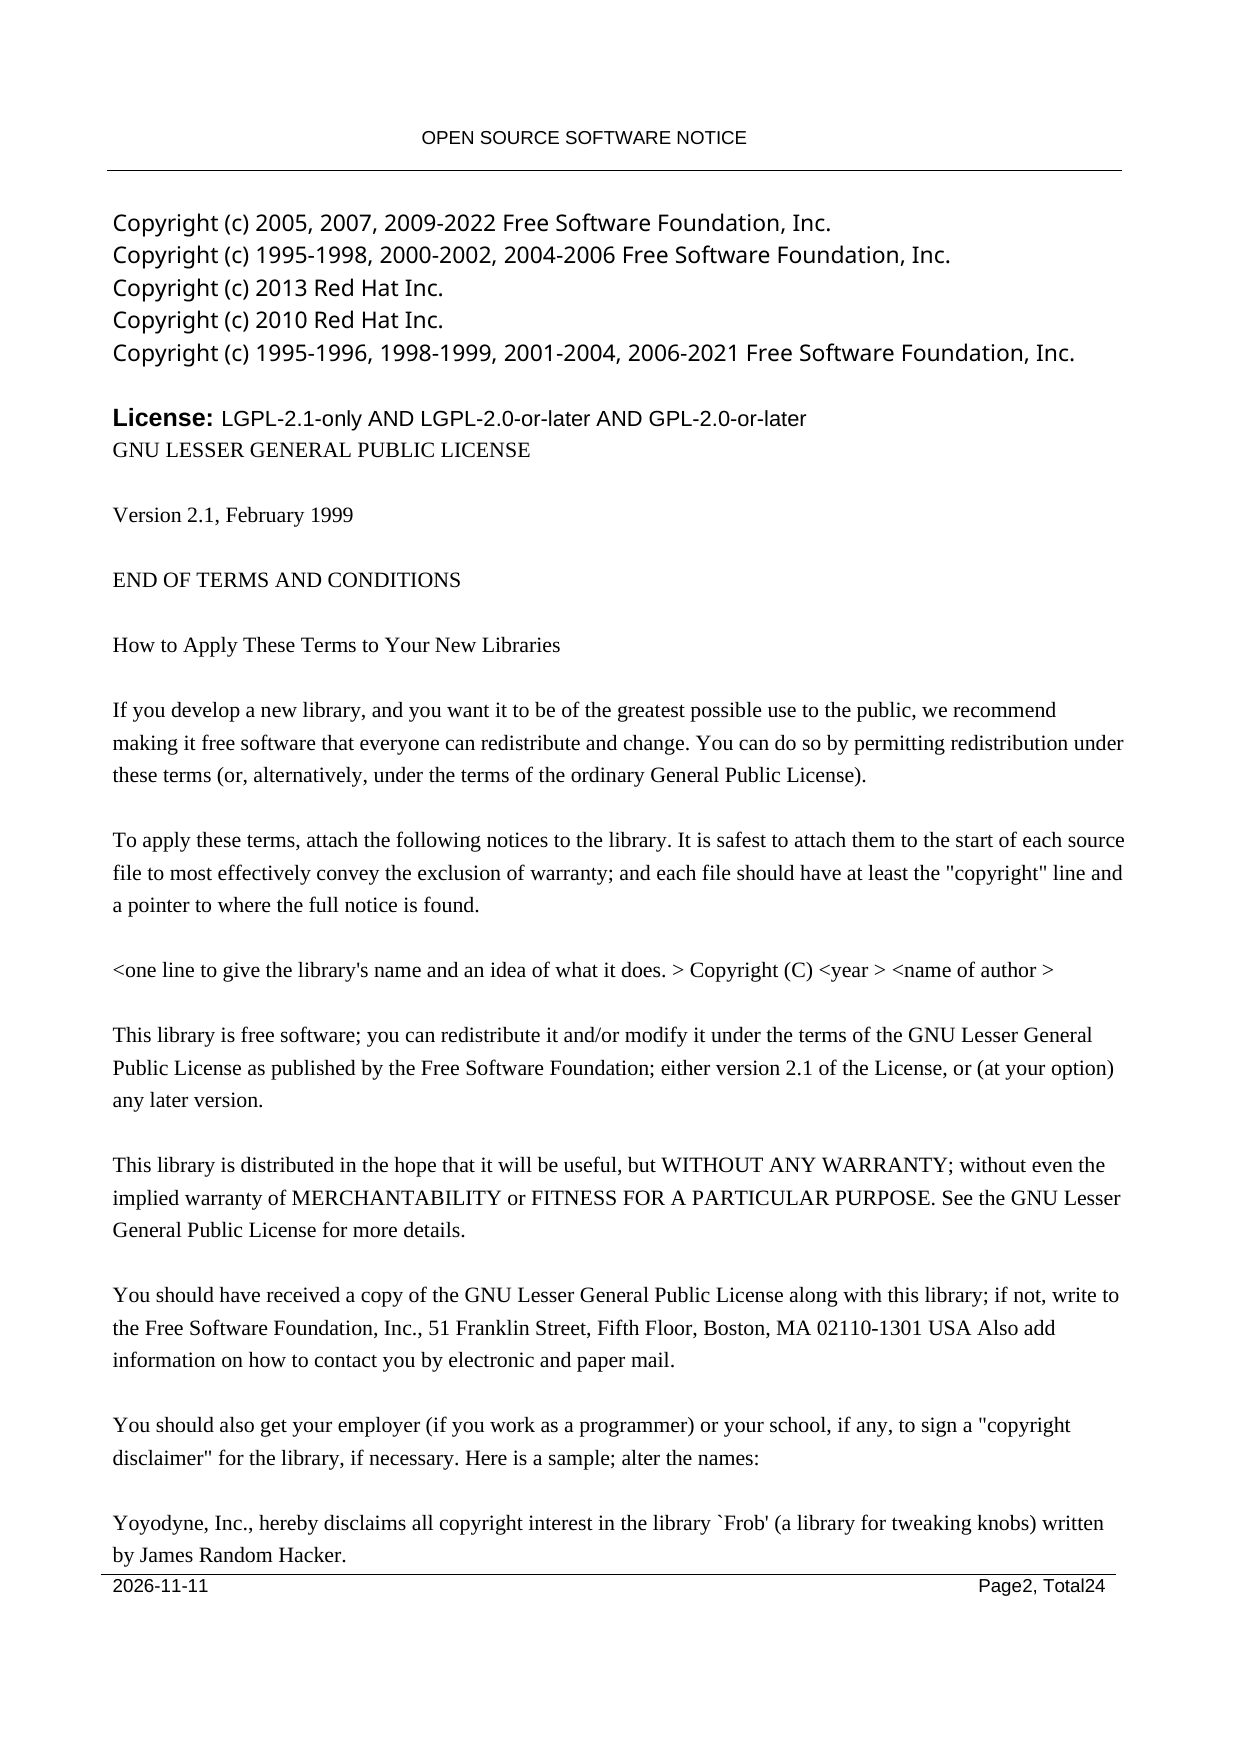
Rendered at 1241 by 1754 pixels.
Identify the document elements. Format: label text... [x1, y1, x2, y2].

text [112, 206, 1128, 401]
text License: LGPL-2.1-only AND LGPL-2.0-or-later AND GPL-2.0-or-later [112, 401, 1128, 434]
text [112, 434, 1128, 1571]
